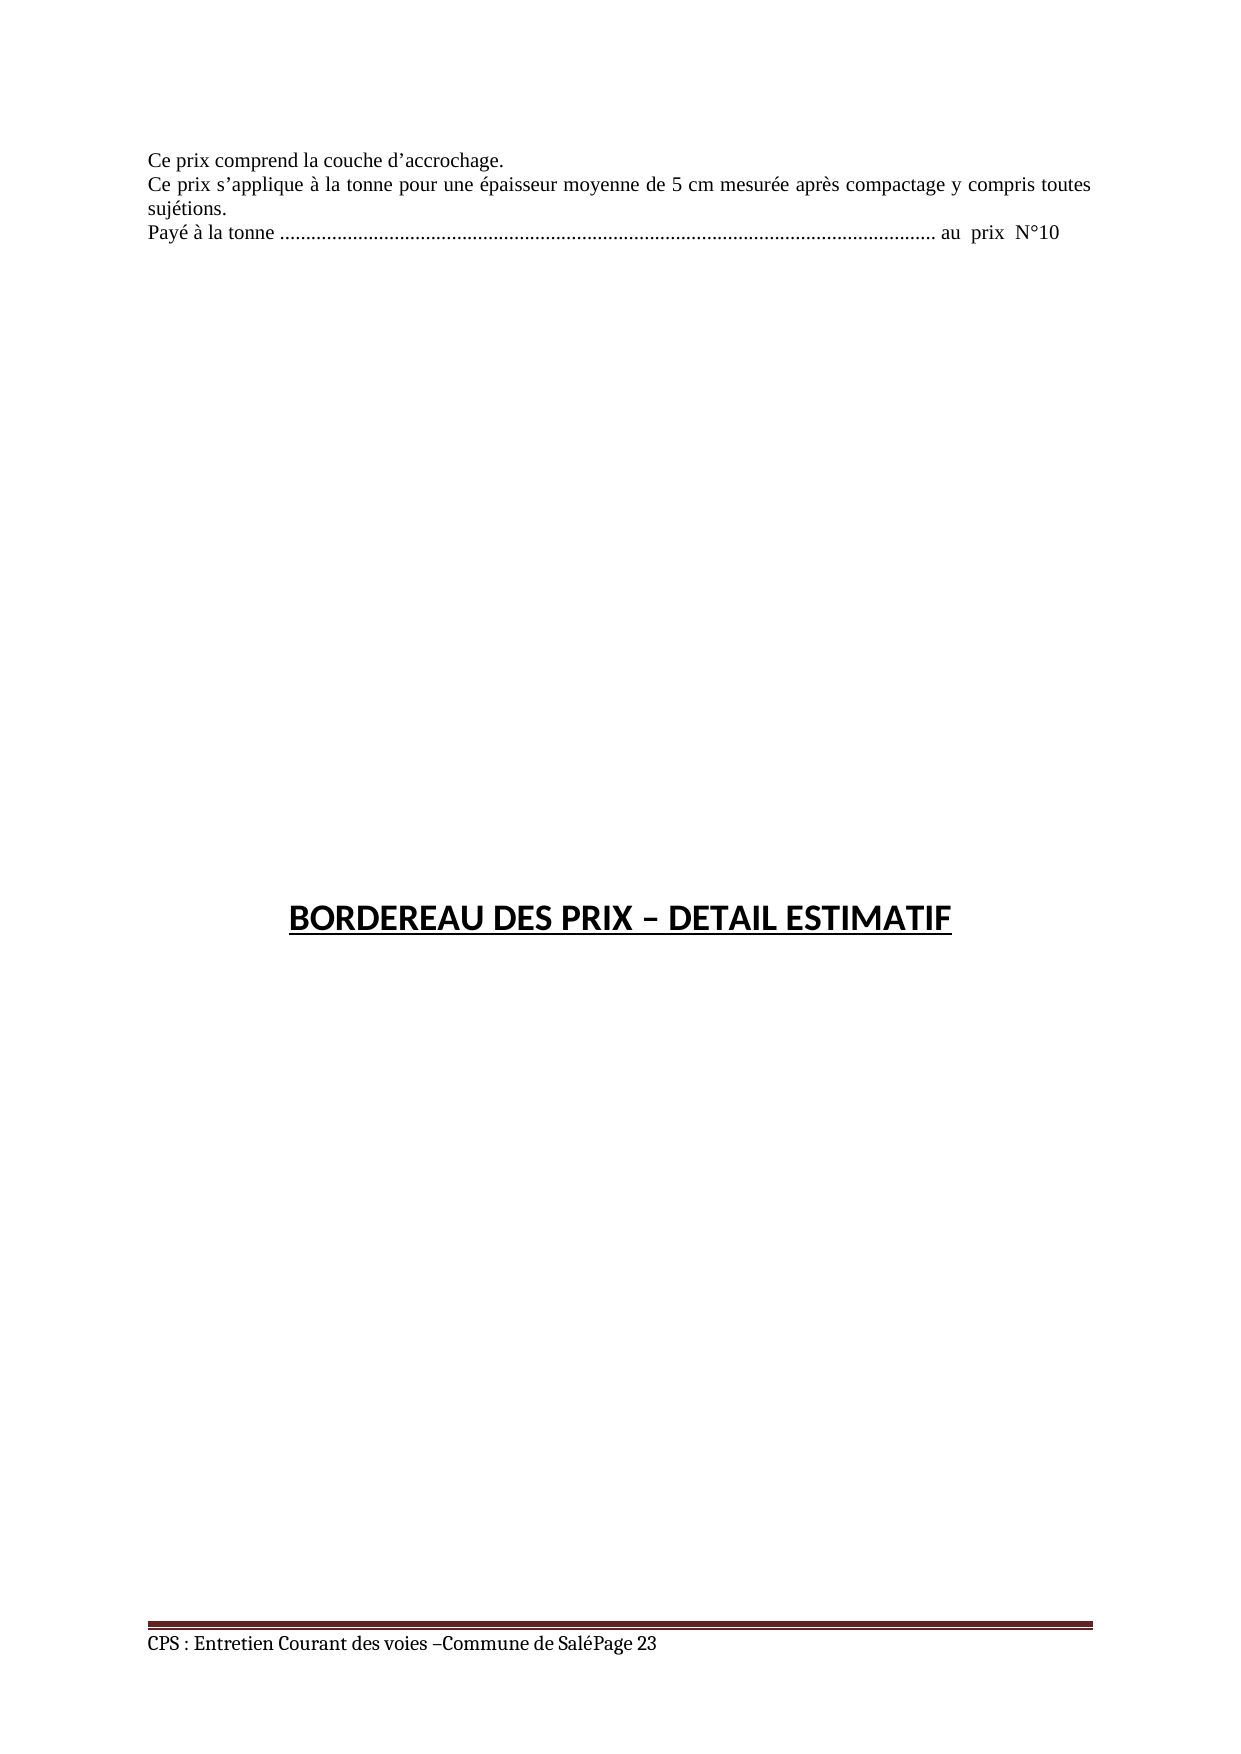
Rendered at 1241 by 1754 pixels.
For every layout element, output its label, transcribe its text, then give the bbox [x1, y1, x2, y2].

text Ce prix comprend la couche d’accrochage. [148, 148, 1093, 172]
text Payé à la tonne .............................................................................................................................. au prix N°10 [148, 220, 1093, 244]
text Ce prix s’applique à la tonne pour une épaisseur moyenne de 5 cm mesurée après compactage y compris toutes sujétions. [148, 172, 1093, 220]
text BORDEREAU DES PRIX – DETAIL ESTIMATIF [148, 893, 1093, 939]
